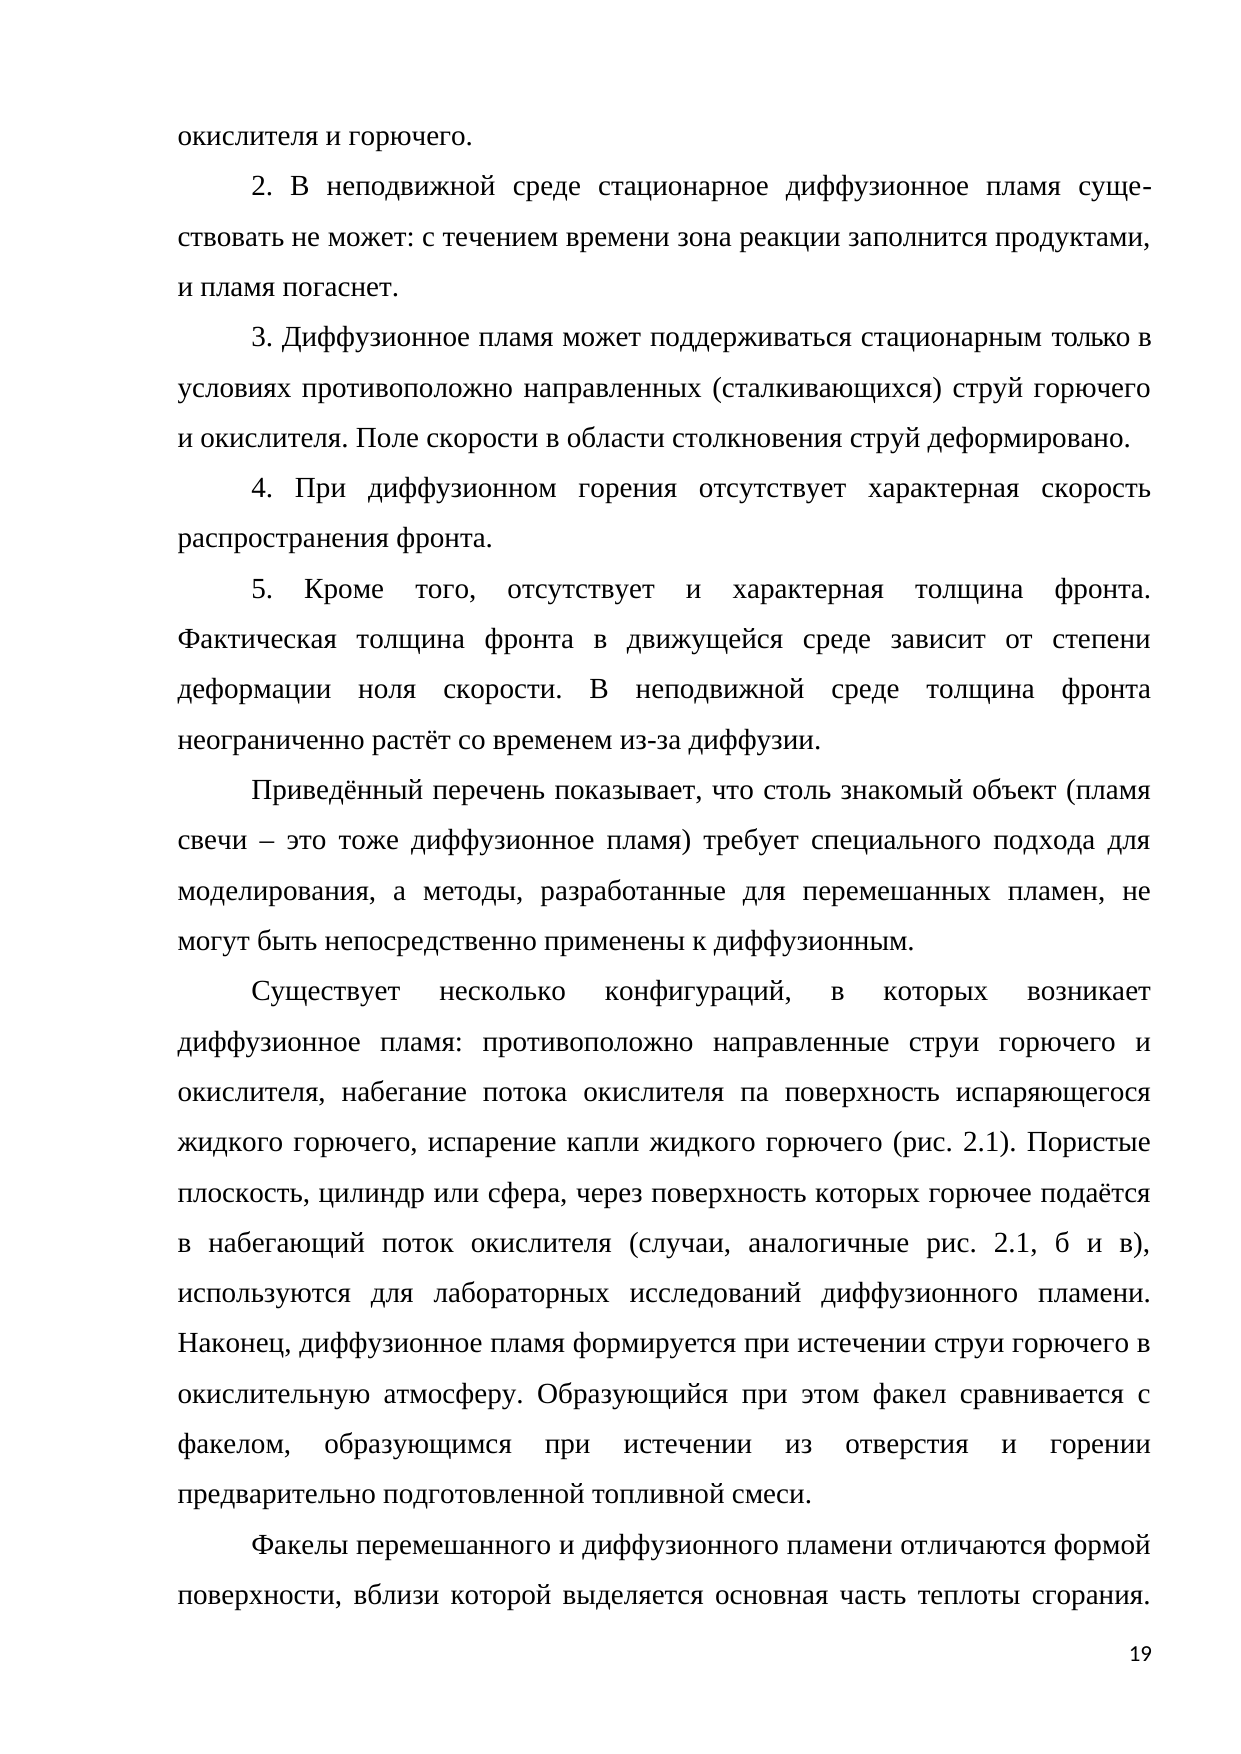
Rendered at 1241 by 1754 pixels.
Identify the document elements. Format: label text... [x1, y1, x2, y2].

text 2. В неподвижной среде стационарное диффузионное пламя существовать не может: с течением времени зона реакции заполнится продуктами, и пламя погаснет. [177, 168, 1152, 303]
text 4. При диффузионном горения отсутствует характерная скорость распространения фронта. [177, 470, 1152, 554]
text Существует несколько конфигураций, в которых возникает диффузионное пламя: противоположно направленные струи горючего и окислителя, набегание потока окислителя па поверхность испаряющегося жидкого горючего, испарение капли жидкого горючего (рис. 2.1). Пористые плоскость, цилиндр или сфера, через поверхность которых горючее подаётся в набегающий поток окислителя (случаи, аналогичные рис. 2.1, б и в), используются для лабораторных исследований диффузионного пламени. Наконец, диффузионное пламя формируется при истечении струи горючего в окислительную атмосферу. Образующийся при этом факел сравнивается с факелом, образующимся при истечении из отверстия и горении предварительно подготовленной топливной смеси. [177, 973, 1152, 1510]
text 3. Диффузионное пламя может поддерживаться стационарным только в условиях противоположно направленных (сталкивающихся) струй горючего и окислителя. Поле скорости в области столкновения струй деформировано. [177, 319, 1152, 453]
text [177, 1527, 1152, 1611]
text Приведённый перечень показывает, что столь знакомый объект (пламя свечи – это тоже диффузионное пламя) требует специального подхода для моделирования, а методы, разработанные для перемешанных пламен, не могут быть непосредственно применены к диффузионным. [177, 772, 1152, 957]
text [177, 118, 1152, 152]
text 5. Кроме того, отсутствует и характерная толщина фронта. Фактическая толщина фронта в движущейся среде зависит от степени деформации ноля скорости. В неподвижной среде толщина фронта неограниченно растёт со временем из-за диффузии. [177, 571, 1152, 755]
